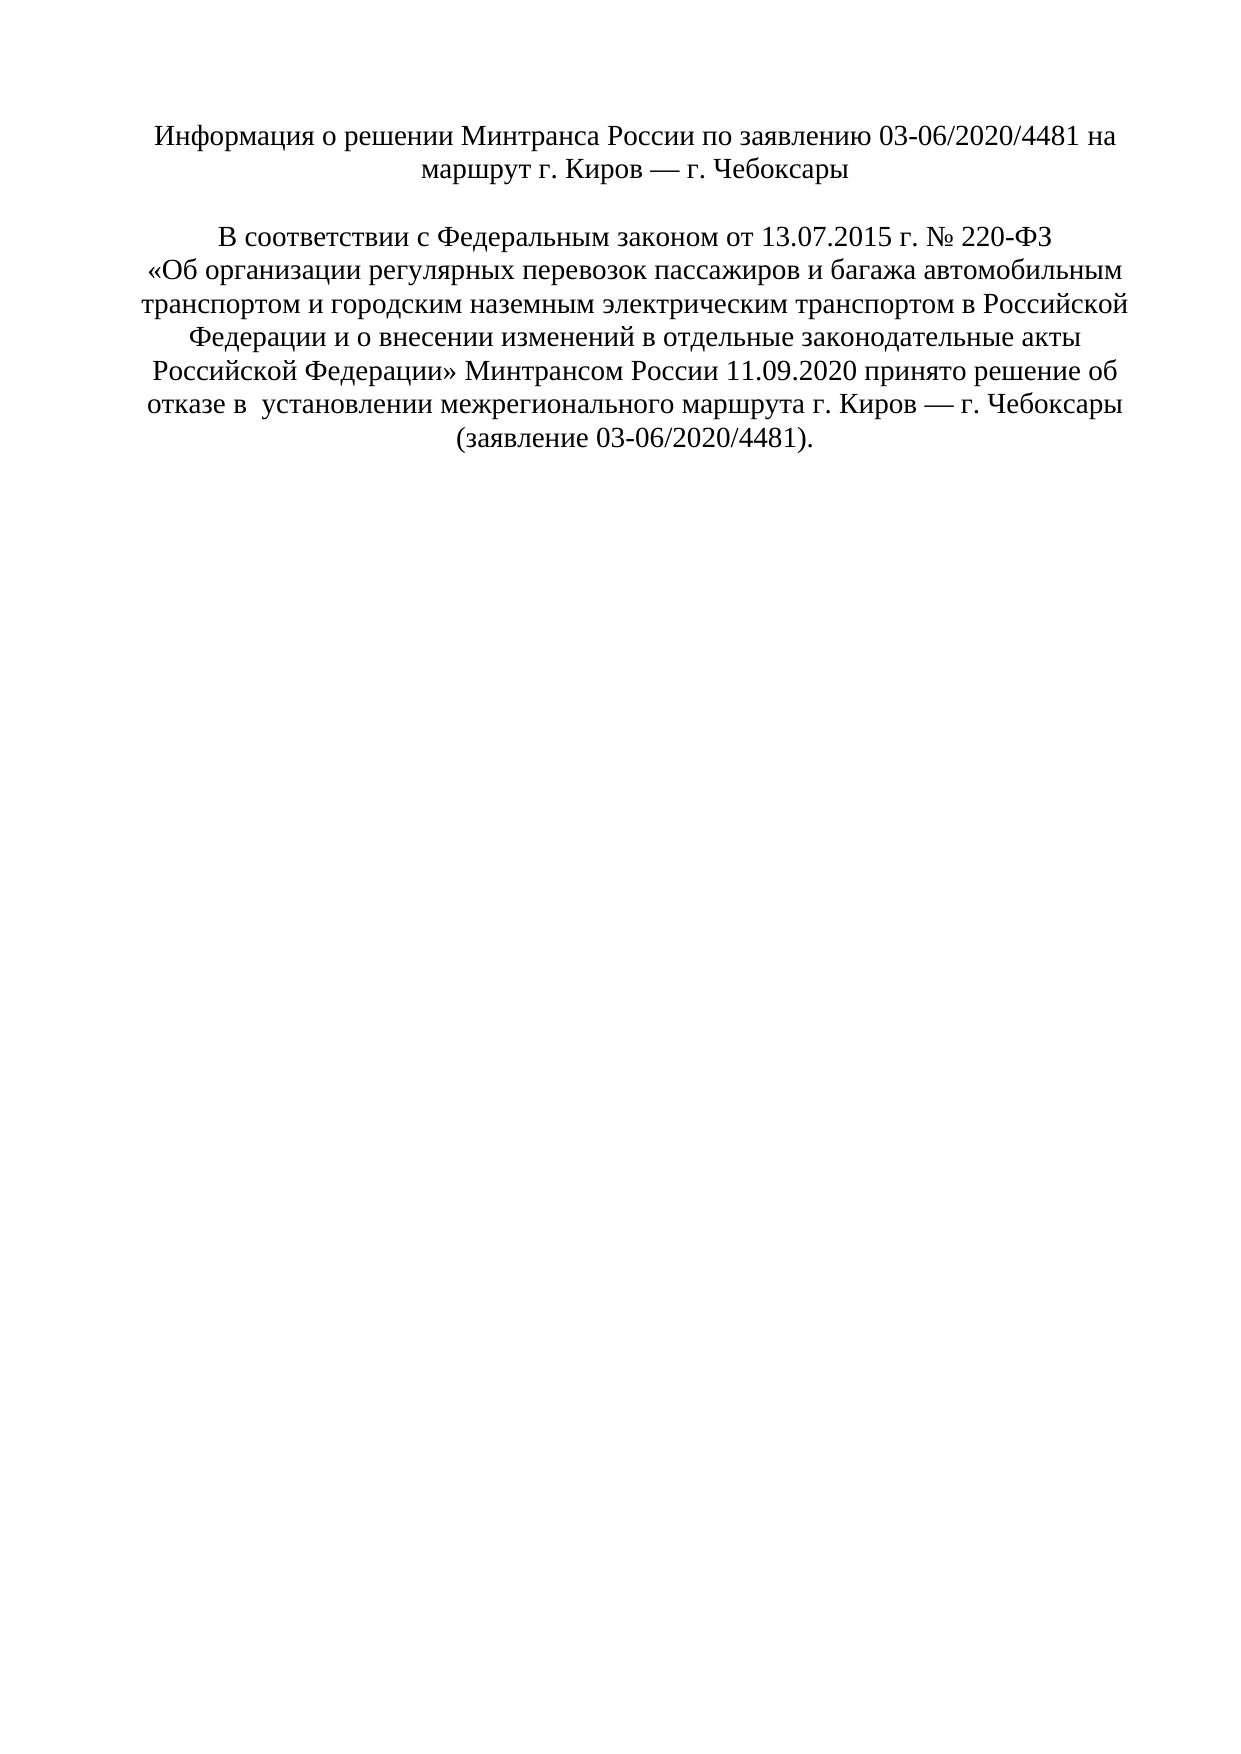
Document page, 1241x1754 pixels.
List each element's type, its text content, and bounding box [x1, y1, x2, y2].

text В соответствии с Федеральным законом от 13.07.2015 г. № 220-ФЗ «Об организации регулярных перевозок пассажиров и багажа автомобильным транспортом и городским наземным электрическим транспортом в Российской Федерации и о внесении изменений в отдельные законодательные акты Российской Федерации» Минтрансом России 11.09.2020 принято решение об отказе в установлении межрегионального маршрута г. Киров — г. Чебоксары (заявление 03-06/2020/4481). [118, 219, 1152, 453]
text Информация о решении Минтранса России по заявлению 03-06/2020/4481 на маршрут г. Киров — г. Чебоксары [118, 118, 1152, 185]
